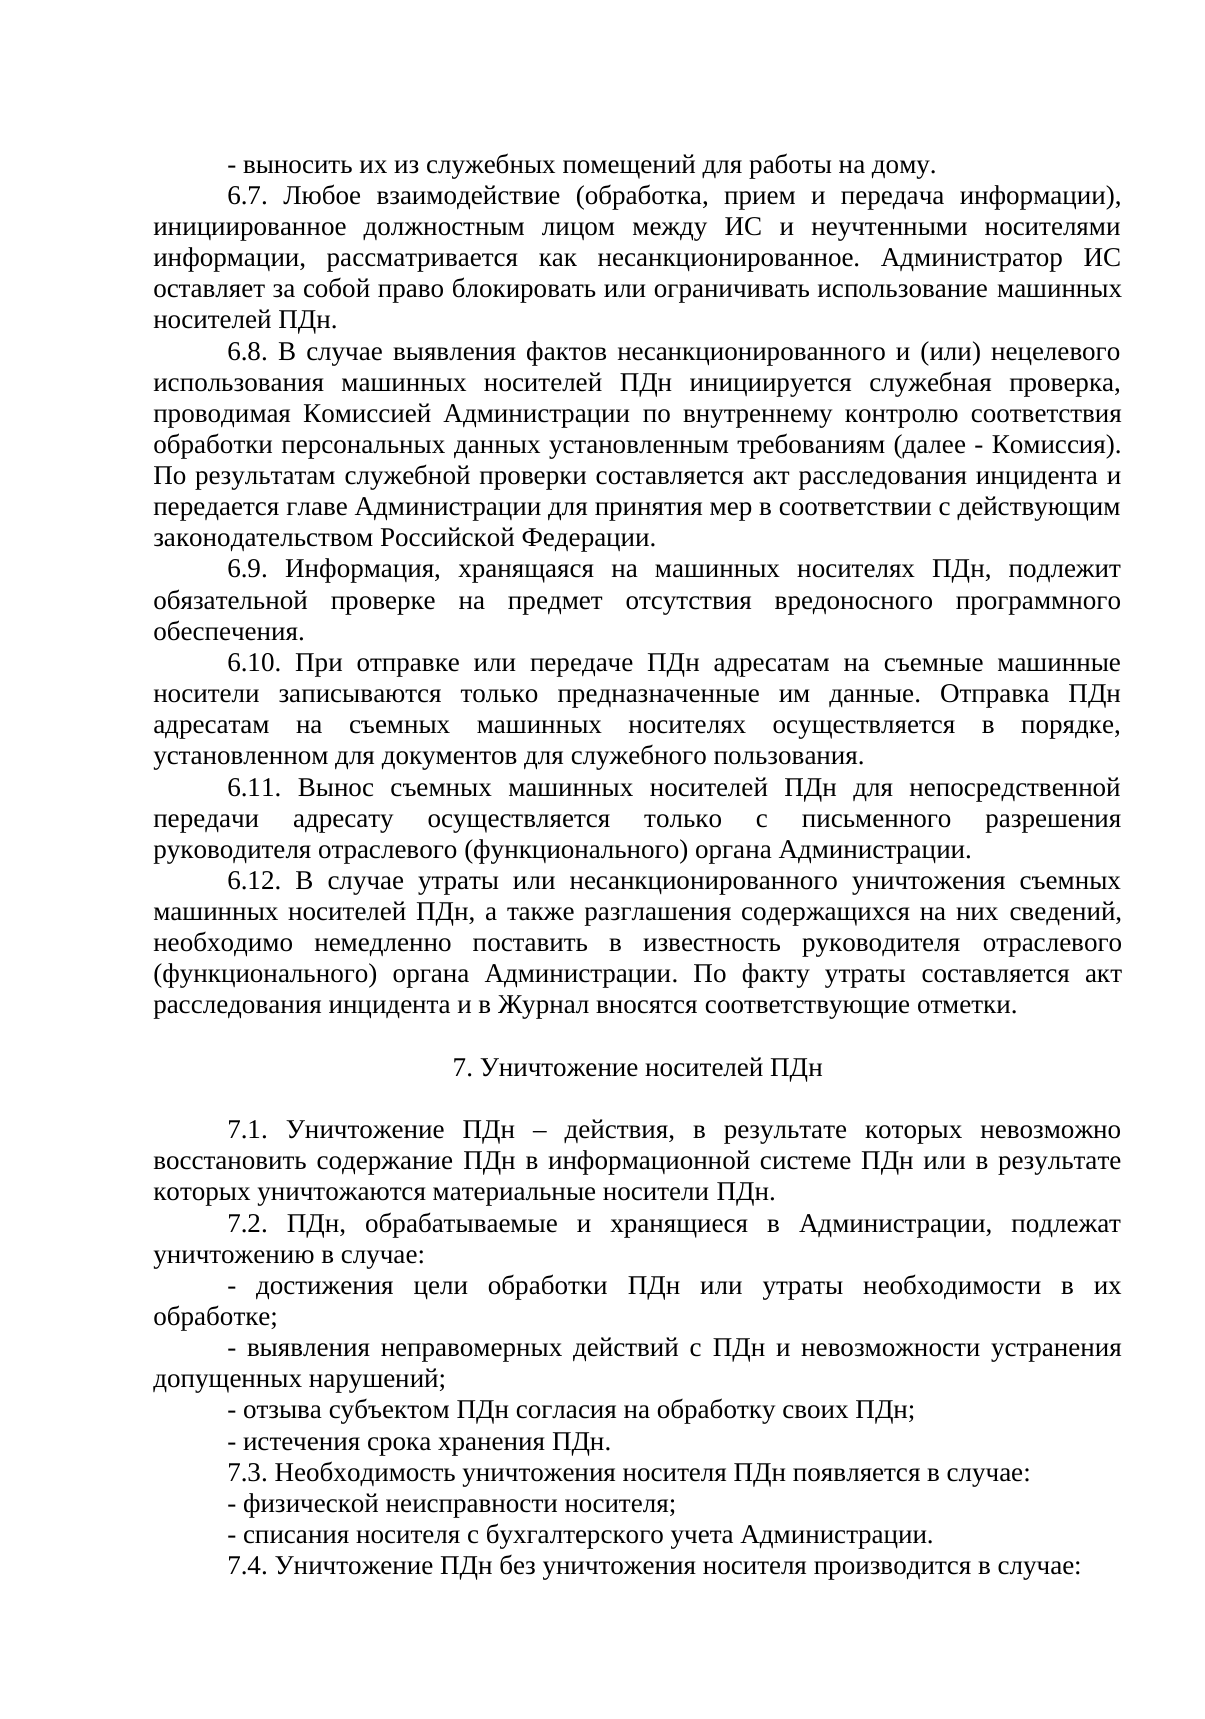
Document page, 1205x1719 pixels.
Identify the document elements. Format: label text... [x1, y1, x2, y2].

text - отзыва субъектом ПДн согласия на обработку своих ПДн; [153, 1393, 1122, 1425]
text - достижения цели обработки ПДн или утраты необходимости в их обработке; [153, 1269, 1122, 1331]
text 6.10. При отправке или передаче ПДн адресатам на съемные машинные носители записываются только предназначенные им данные. Отправка ПДн адресатам на съемных машинных носителях осуществляется в порядке, установленном для документов для служебного пользования. [153, 646, 1122, 771]
text - списания носителя с бухгалтерского учета Администрации. [227, 1518, 1122, 1549]
text 7.3. Необходимость уничтожения носителя ПДн появляется в случае: [153, 1456, 1122, 1487]
text 6.7. Любое взаимодействие (обработка, прием и передача информации), инициированное должностным лицом между ИС и неучтенными носителями информации, рассматривается как несанкционированное. Администратор ИС оставляет за собой право блокировать или ограничивать использование машинных носителей ПДн. [153, 179, 1122, 334]
text 7.1. Уничтожение ПДн – действия, в результате которых невозможно восстановить содержание ПДн в информационной системе ПДн или в результате которых уничтожаются материальные носители ПДн. [153, 1113, 1122, 1207]
text 6.8. В случае выявления фактов несанкционированного и (или) нецелевого использования машинных носителей ПДн инициируется служебная проверка, проводимая Комиссией Администрации по внутреннему контролю соответствия обработки персональных данных установленным требованиям (далее - Комиссия). По результатам служебной проверки составляется акт расследования инцидента и передается главе Администрации для принятия мер в соответствии с действующим законодательством Российской Федерации. [153, 334, 1122, 553]
text 6.12. В случае утраты или несанкционированного уничтожения съемных машинных носителей ПДн, а также разглашения содержащихся на них сведений, необходимо немедленно поставить в известность руководителя отраслевого (функционального) органа Администрации. По факту утраты составляется акт расследования инцидента и в Журнал вносятся соответствующие отметки. [153, 864, 1122, 1020]
text 7.4. Уничтожение ПДн без уничтожения носителя производится в случае: [153, 1549, 1122, 1580]
text 6.9. Информация, хранящаяся на машинных носителях ПДн, подлежит обязательной проверке на предмет отсутствия вредоносного программного обеспечения. [153, 553, 1122, 646]
text - истечения срока хранения ПДн. [153, 1425, 1122, 1456]
text 7. Уничтожение носителей ПДн [153, 1051, 1122, 1082]
text 7.2. ПДн, обрабатываемые и хранящиеся в Администрации, подлежат уничтожению в случае: [153, 1207, 1122, 1269]
text 6.11. Вынос съемных машинных носителей ПДн для непосредственной передачи адресату осуществляется только с письменного разрешения руководителя отраслевого (функционального) органа Администрации. [153, 771, 1122, 864]
text - выносить их из служебных помещений для работы на дому. [153, 148, 1122, 179]
text - физической неисправности носителя; [227, 1487, 1122, 1518]
text - выявления неправомерных действий с ПДн и невозможности устранения допущенных нарушений; [153, 1331, 1122, 1393]
